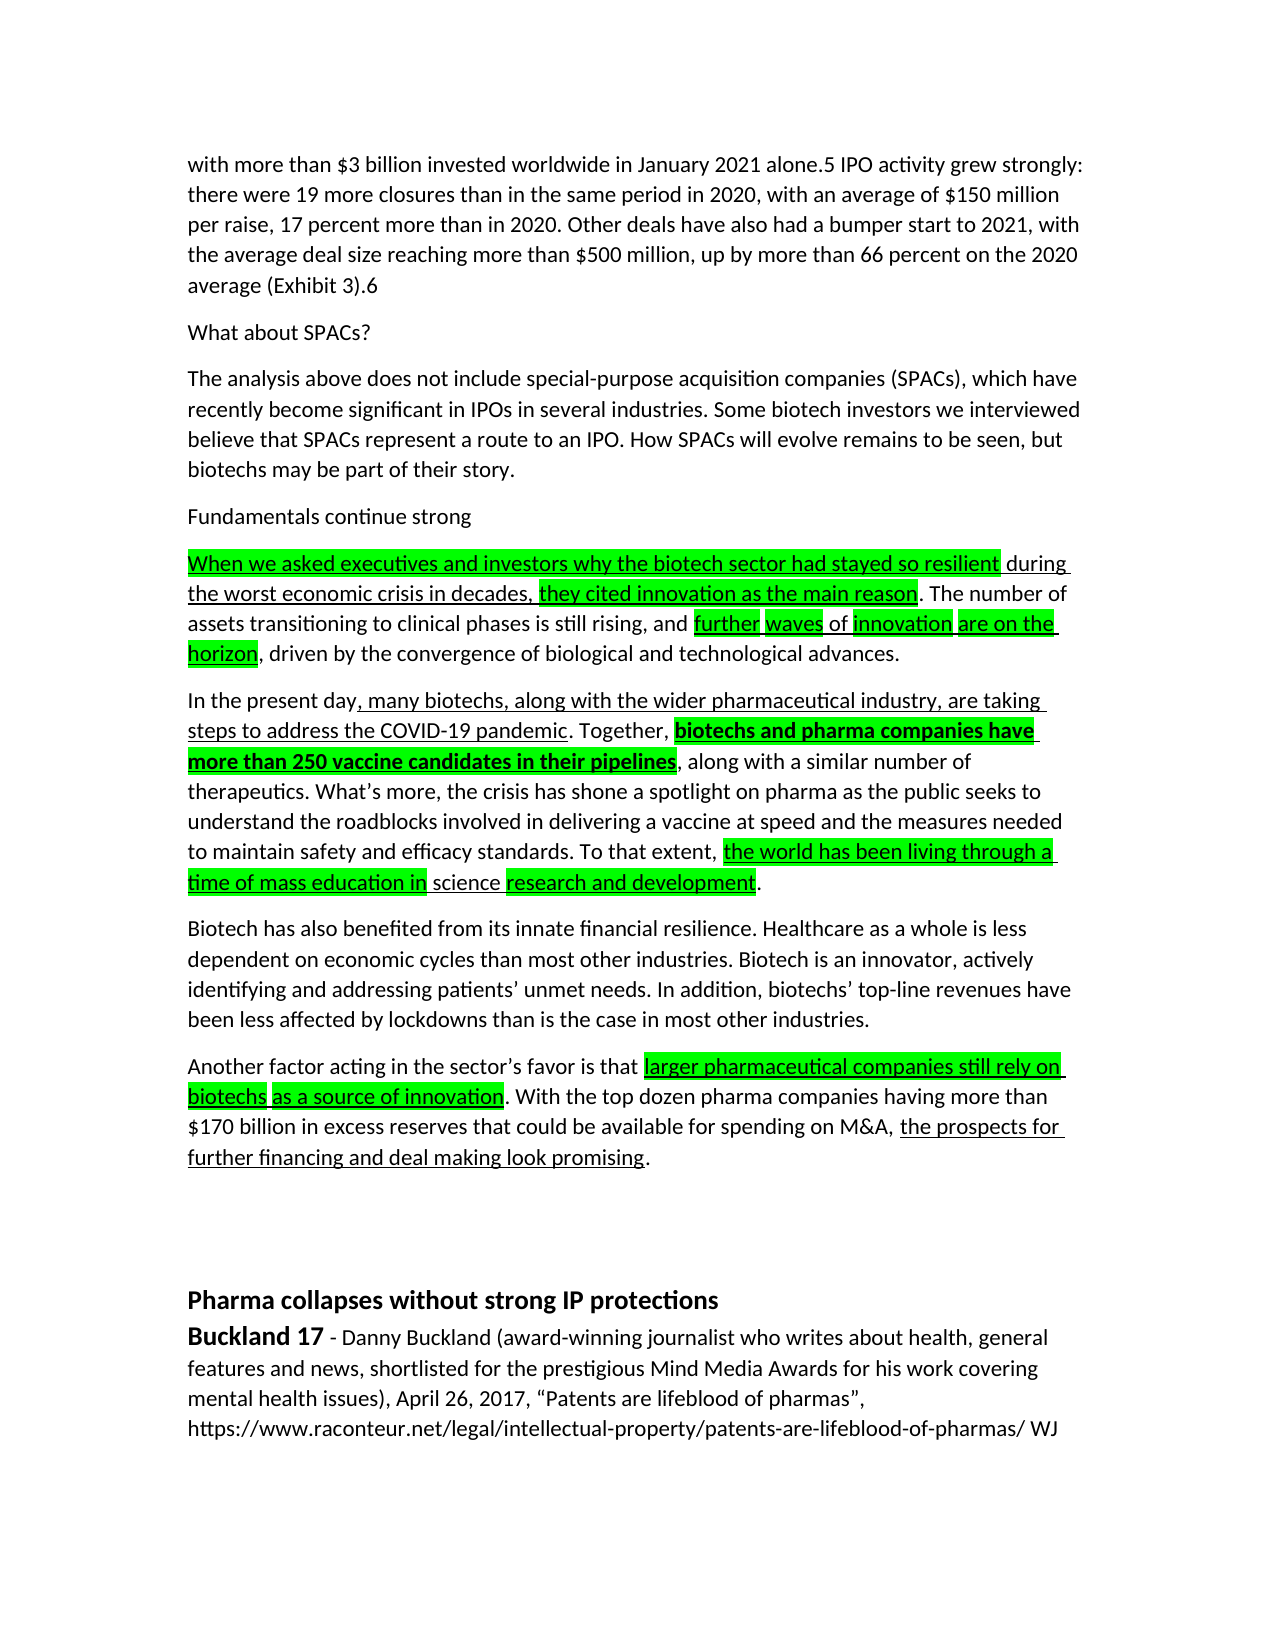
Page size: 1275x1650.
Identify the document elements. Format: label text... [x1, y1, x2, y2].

text Biotech has also benefited from its innate financial resilience. Healthcare as a whole is less dependent on economic cycles than most other industries. Biotech is an innovator, actively identifying and addressing patients’ unmet needs. In addition, biotechs’ top-line revenues have been less affected by lockdowns than is the case in most other industries. [187, 914, 1087, 1033]
text Buckland 17 - Danny Buckland (award-winning journalist who writes about health, general features and news, shortlisted for the prestigious Mind Media Awards for his work covering mental health issues), April 26, 2017, “Patents are lifeblood of pharmas”, https://www.raconteur.net/legal/intellectual-property/patents-are-lifeblood-of-pharmas/ WJ [187, 1319, 1087, 1443]
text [187, 150, 1087, 299]
subtitle Pharma collapses without strong IP protections [187, 1283, 1087, 1316]
text Fundamentals continue strong [187, 502, 1087, 530]
text When we asked executives and investors why the biotech sector had stayed so resilient during the worst economic crisis in decades, they cited innovation as the main reason. The number of assets transitioning to clinical phases is still rising, and further waves of innovation are on the horizon, driven by the convergence of biological and technological advances. [187, 549, 1087, 668]
text The analysis above does not include special-purpose acquisition companies (SPACs), which have recently become significant in IPOs in several industries. Some biotech investors we interviewed believe that SPACs represent a route to an IPO. How SPACs will evolve remains to be seen, but biotechs may be part of their story. [187, 364, 1087, 483]
text In the present day, many biotechs, along with the wider pharmaceutical industry, are taking steps to address the COVID-19 pandemic. Together, biotechs and pharma companies have more than 250 vaccine candidates in their pipelines, along with a similar number of therapeutics. What’s more, the crisis has shone a spotlight on pharma as the public seeks to understand the roadblocks involved in delivering a vaccine at speed and the measures needed to maintain safety and efficacy standards. To that extent, the world has been living through a time of mass education in science research and development. [187, 686, 1087, 896]
text Another factor acting in the sector’s favor is that larger pharmaceutical companies still rely on biotechs as a source of innovation. With the top dozen pharma companies having more than $170 billion in excess reserves that could be available for spending on M&A, the prospects for further financing and deal making look promising. [187, 1052, 1087, 1171]
text What about SPACs? [187, 318, 1087, 346]
